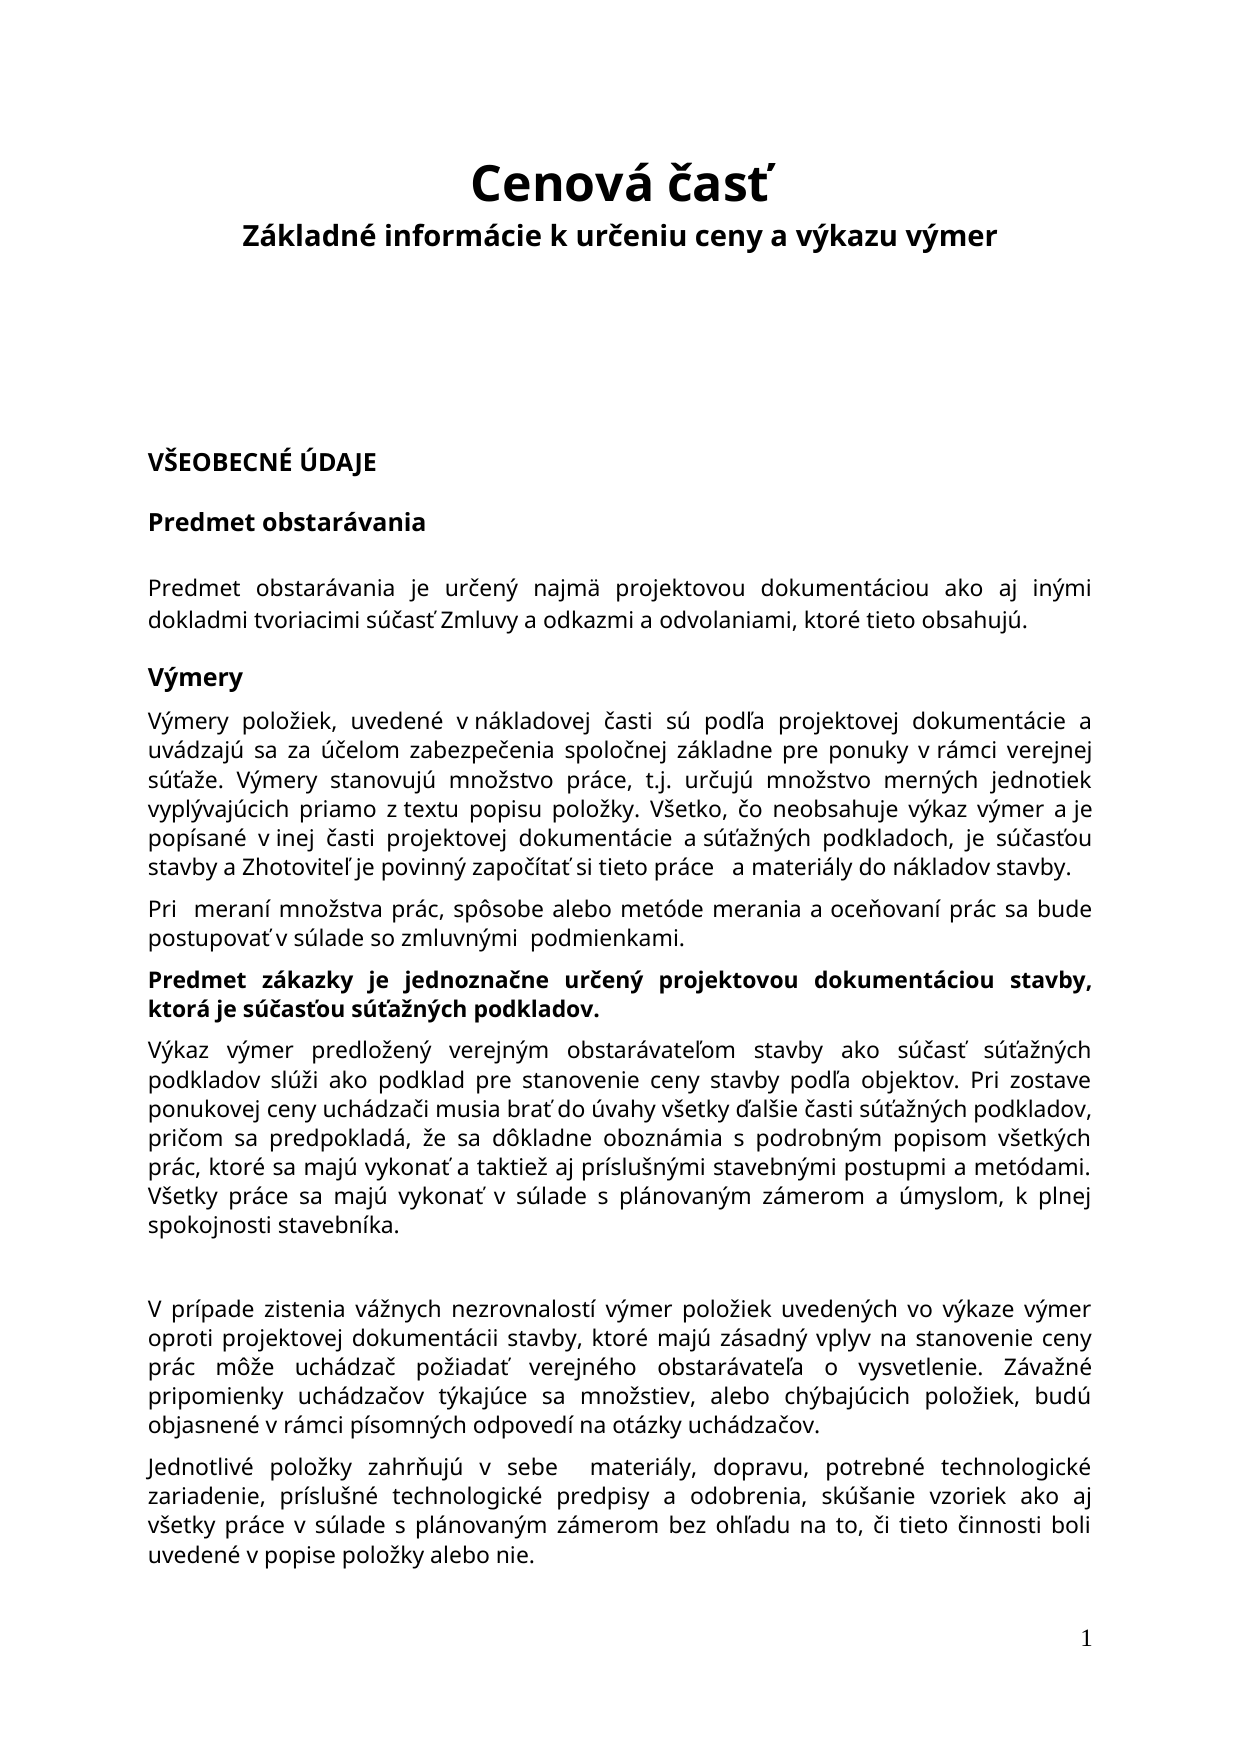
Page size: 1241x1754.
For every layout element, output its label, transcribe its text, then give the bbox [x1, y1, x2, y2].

text Výkaz výmer predložený verejným obstarávateľom stavby ako súčasť súťažných podkladov slúži ako podklad pre stanovenie ceny stavby podľa objektov. Pri zostave ponukovej ceny uchádzači musia brať do úvahy všetky ďalšie časti súťažných podkladov, pričom sa predpokladá, že sa dôkladne oboznámia s podrobným popisom všetkých prác, ktoré sa majú vykonať a taktiež aj príslušnými stavebnými postupmi a metódami. Všetky práce sa majú vykonať v súlade s plánovaným zámerom a úmyslom, k plnej spokojnosti stavebníka. [148, 1036, 1093, 1240]
text Pri meraní množstva prác, spôsobe alebo metóde merania a oceňovaní prác sa bude postupovať v súlade so zmluvnými podmienkami. [148, 894, 1093, 952]
text V prípade zistenia vážnych nezrovnalostí výmer položiek uvedených vo výkaze výmer oproti projektovej dokumentácii stavby, ktoré majú zásadný vplyv na stanovenie ceny prác môže uchádzač požiadať verejného obstarávateľa o vysvetlenie. Závažné pripomienky uchádzačov týkajúce sa množstiev, alebo chýbajúcich položiek, budú objasnené v rámci písomných odpovedí na otázky uchádzačov. [148, 1294, 1093, 1440]
text Cenová časť [148, 148, 1093, 216]
subtitle Výmery [148, 660, 1093, 694]
text Predmet zákazky je jednoznačne určený projektovou dokumentáciou stavby, ktorá je súčasťou súťažných podkladov. [148, 965, 1093, 1023]
text Jednotlivé položky zahrňujú v sebe materiály, dopravu, potrebné technologické zariadenie, príslušné technologické predpisy a odobrenia, skúšanie vzoriek ako aj všetky práce v súlade s plánovaným zámerom bez ohľadu na to, či tieto činnosti boli uvedené v popise položky alebo nie. [148, 1452, 1093, 1569]
subtitle Všeobecné údaje [148, 445, 1093, 479]
text Predmet obstarávania je určený najmä projektovou dokumentáciou ako aj inými dokladmi tvoriacimi súčasť Zmluvy a odkazmi a odvolaniami, ktoré tieto obsahujú. [148, 572, 1093, 635]
text Základné informácie k určeniu ceny a výkazu výmer [148, 216, 1093, 255]
subtitle Predmet obstarávania [148, 504, 1093, 538]
text Výmery položiek, uvedené v nákladovej časti sú podľa projektovej dokumentácie a uvádzajú sa za účelom zabezpečenia spoločnej základne pre ponuky v rámci verejnej súťaže. Výmery stanovujú množstvo práce, t.j. určujú množstvo merných jednotiek vyplývajúcich priamo z textu popisu položky. Všetko, čo neobsahuje výkaz výmer a je popísané v inej časti projektovej dokumentácie a súťažných podkladoch, je súčasťou stavby a Zhotoviteľ je povinný započítať si tieto práce a materiály do nákladov stavby. [148, 706, 1093, 881]
